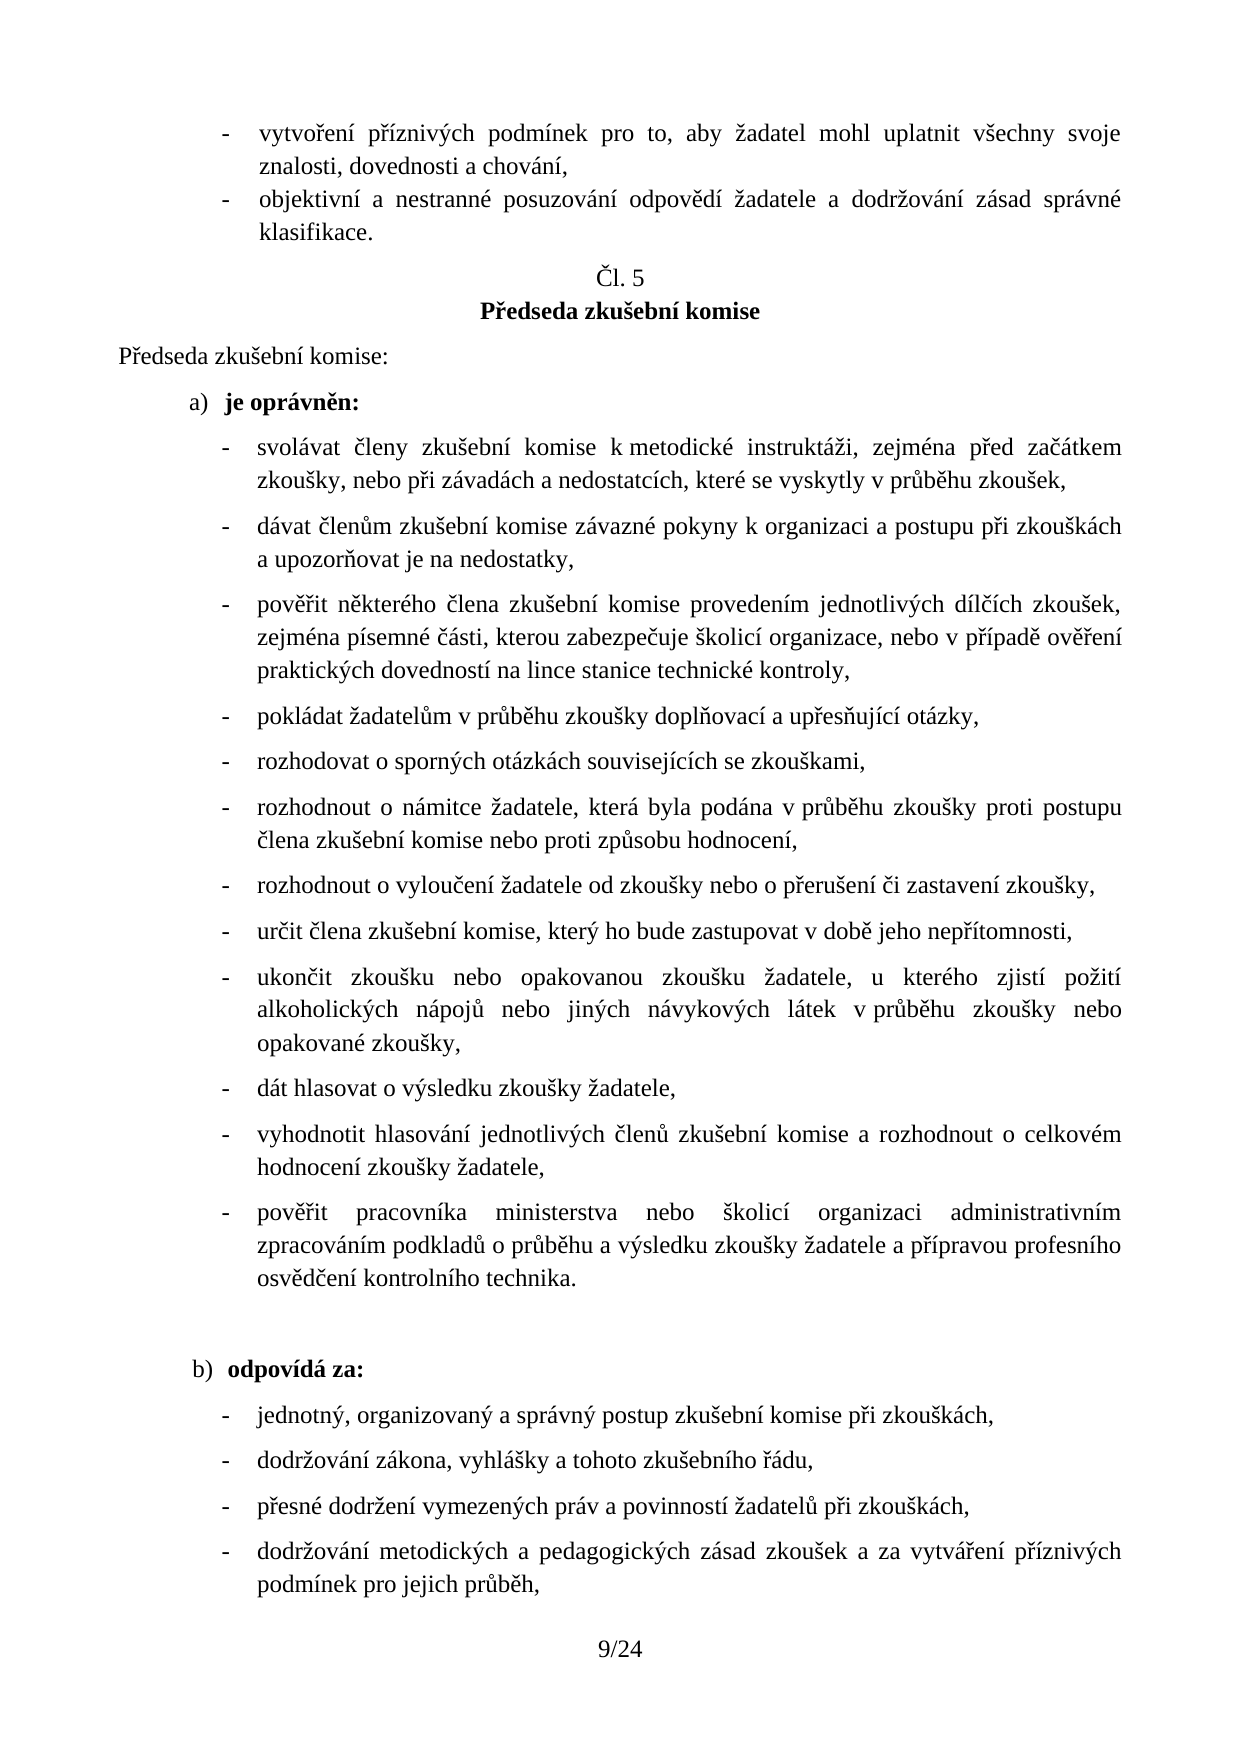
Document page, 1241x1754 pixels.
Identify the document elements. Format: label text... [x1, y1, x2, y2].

list vytvoření příznivých podmínek pro to, aby žadatel mohl uplatnit všechny svoje znalosti, dovednosti a chování, [221, 118, 1122, 180]
text Předseda zkušební komise: [118, 341, 1122, 370]
list dávat členům zkušební komise závazné pokyny k organizaci a postupu při zkouškách a upozorňovat je na nedostatky, [221, 511, 1122, 573]
list jednotný, organizovaný a správný postup zkušební komise při zkouškách, [221, 1400, 1122, 1428]
list dodržování metodických a pedagogických zásad zkoušek a za vytváření příznivých podmínek pro jejich průběh, [221, 1536, 1122, 1598]
text Čl. 5 [118, 263, 1122, 291]
list rozhodnout o vyloučení žadatele od zkoušky nebo o přerušení či zastavení zkoušky, [221, 871, 1122, 899]
list dodržování zákona, vyhlášky a tohoto zkušebního řádu, [221, 1445, 1122, 1474]
list vyhodnotit hlasování jednotlivých členů zkušební komise a rozhodnout o celkovém hodnocení zkoušky žadatele, [221, 1119, 1122, 1180]
list pokládat žadatelům v průběhu zkoušky doplňovací a upřesňující otázky, [221, 701, 1122, 730]
list ukončit zkoušku nebo opakovanou zkoušku žadatele, u kterého zjistí požití alkoholických nápojů nebo jiných návykových látek v průběhu zkoušky nebo opakované zkoušky, [221, 962, 1122, 1056]
list objektivní a nestranné posuzování odpovědí žadatele a dodržování zásad správné klasifikace. [221, 184, 1122, 246]
list pověřit některého člena zkušební komise provedením jednotlivých dílčích zkoušek, zejména písemné části, kterou zabezpečuje školicí organizace, nebo v případě ověření praktických dovedností na lince stanice technické kontroly, [221, 589, 1122, 684]
text Předseda zkušební komise [118, 296, 1122, 324]
list svolávat členy zkušební komise k metodické instruktáži, zejména před začátkem zkoušky, nebo při závadách a nedostatcích, které se vyskytly v průběhu zkoušek, [221, 432, 1122, 494]
list přesné dodržení vymezených práv a povinností žadatelů při zkouškách, [221, 1491, 1122, 1519]
list pověřit pracovníka ministerstva nebo školicí organizaci administrativním zpracováním podkladů o průběhu a výsledku zkoušky žadatele a přípravou profesního osvědčení kontrolního technika. [221, 1197, 1122, 1292]
list je oprávněn: [189, 387, 1122, 416]
list určit člena zkušební komise, který ho bude zastupovat v době jeho nepřítomnosti, [221, 916, 1122, 945]
list odpovídá za: [192, 1354, 1122, 1383]
list dát hlasovat o výsledku zkoušky žadatele, [221, 1073, 1122, 1102]
list rozhodnout o námitce žadatele, která byla podána v průběhu zkoušky proti postupu člena zkušební komise nebo proti způsobu hodnocení, [221, 792, 1122, 854]
list rozhodovat o sporných otázkách souvisejících se zkouškami, [221, 746, 1122, 775]
